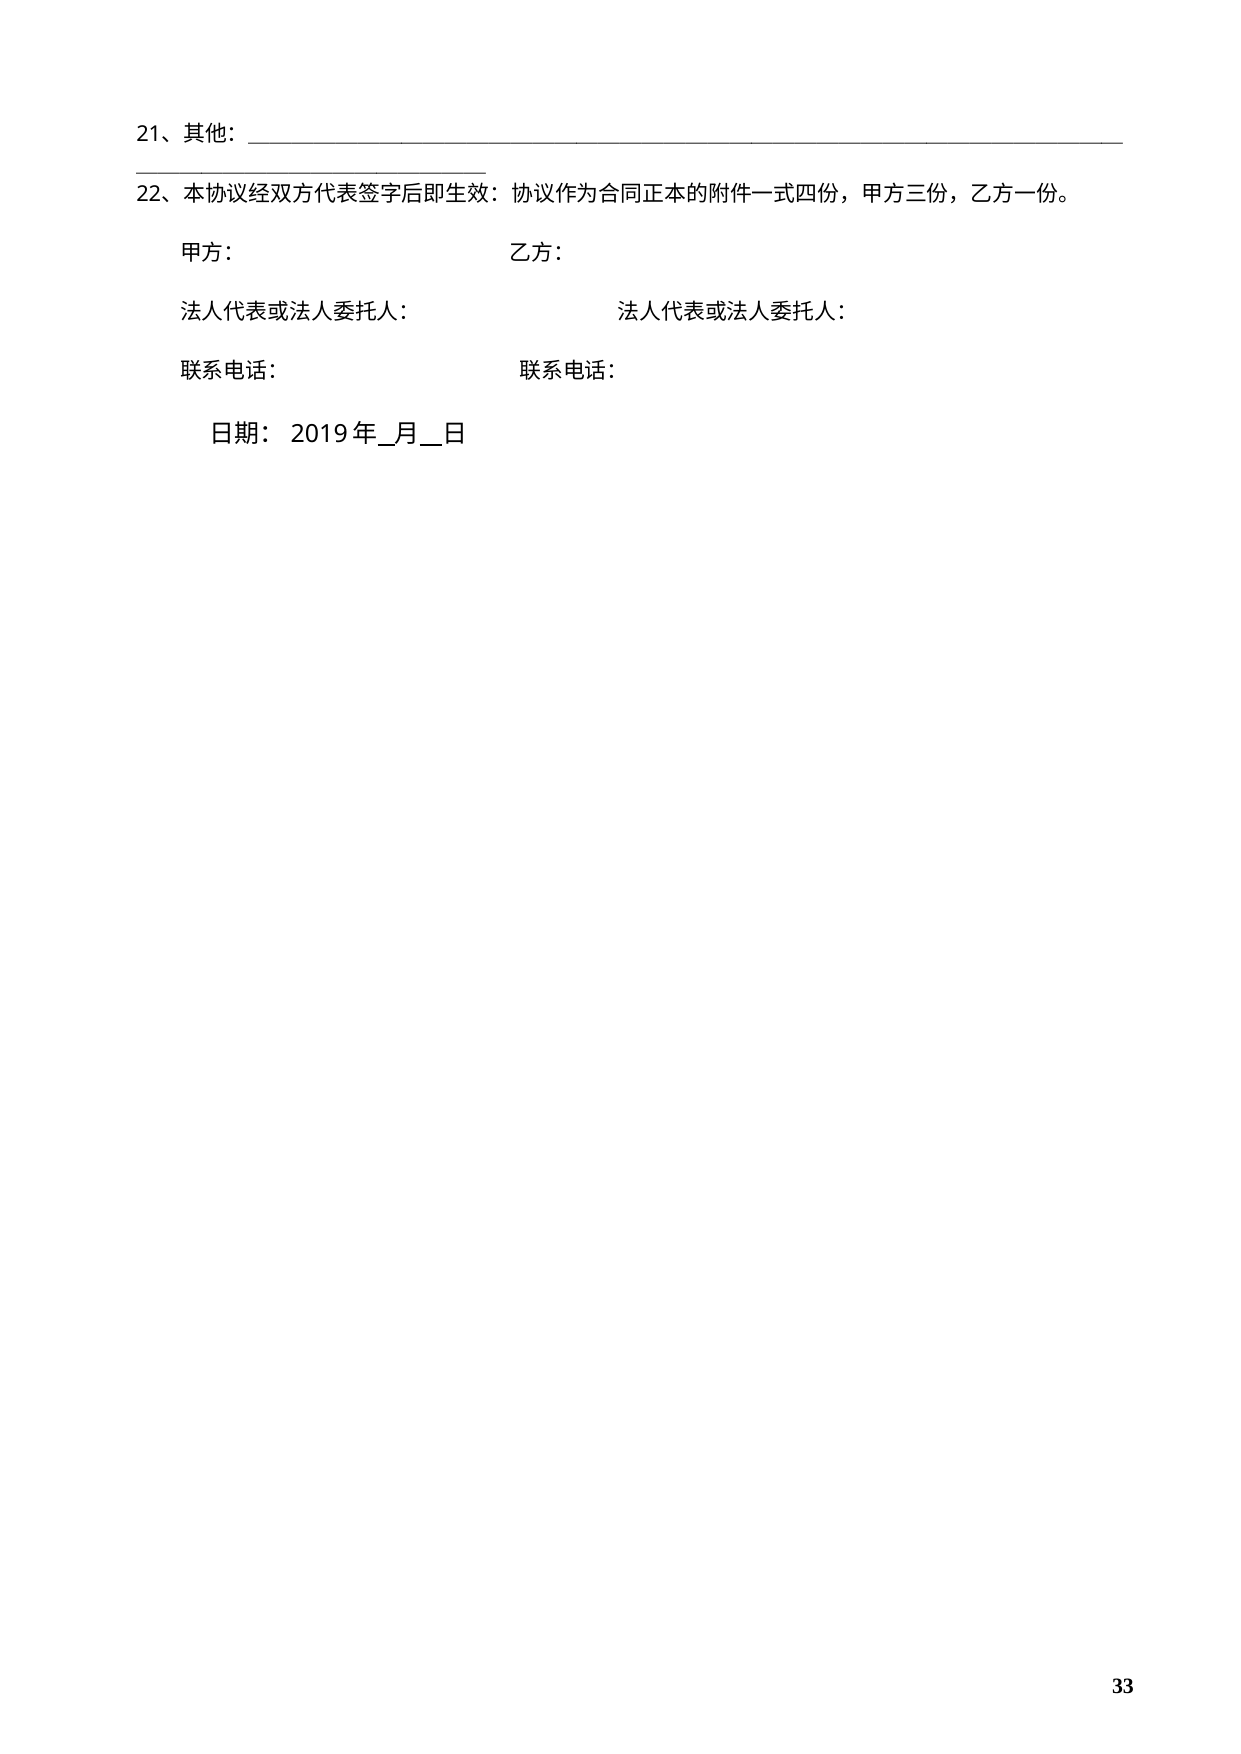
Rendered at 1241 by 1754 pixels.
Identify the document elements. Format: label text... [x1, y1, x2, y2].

text 法人代表或法人委托人： 法人代表或法人委托人： [136, 296, 1134, 325]
text 日期： 2019年 月 日 [136, 413, 1134, 450]
text 甲方： 乙方： [136, 237, 1134, 266]
text 21、其他：＿＿＿＿＿＿＿＿＿＿＿＿＿＿＿＿＿＿＿＿＿＿＿＿＿＿＿＿＿＿＿＿＿＿＿＿＿＿＿＿＿＿＿＿＿＿＿＿＿＿＿＿＿＿＿＿ 22、本协议经双方代表签字后即生效：协议作为合同正本的附件一式四份，甲方三份，乙方一份。 [136, 118, 1134, 207]
text 联系电话： 联系电话： [136, 354, 1134, 384]
